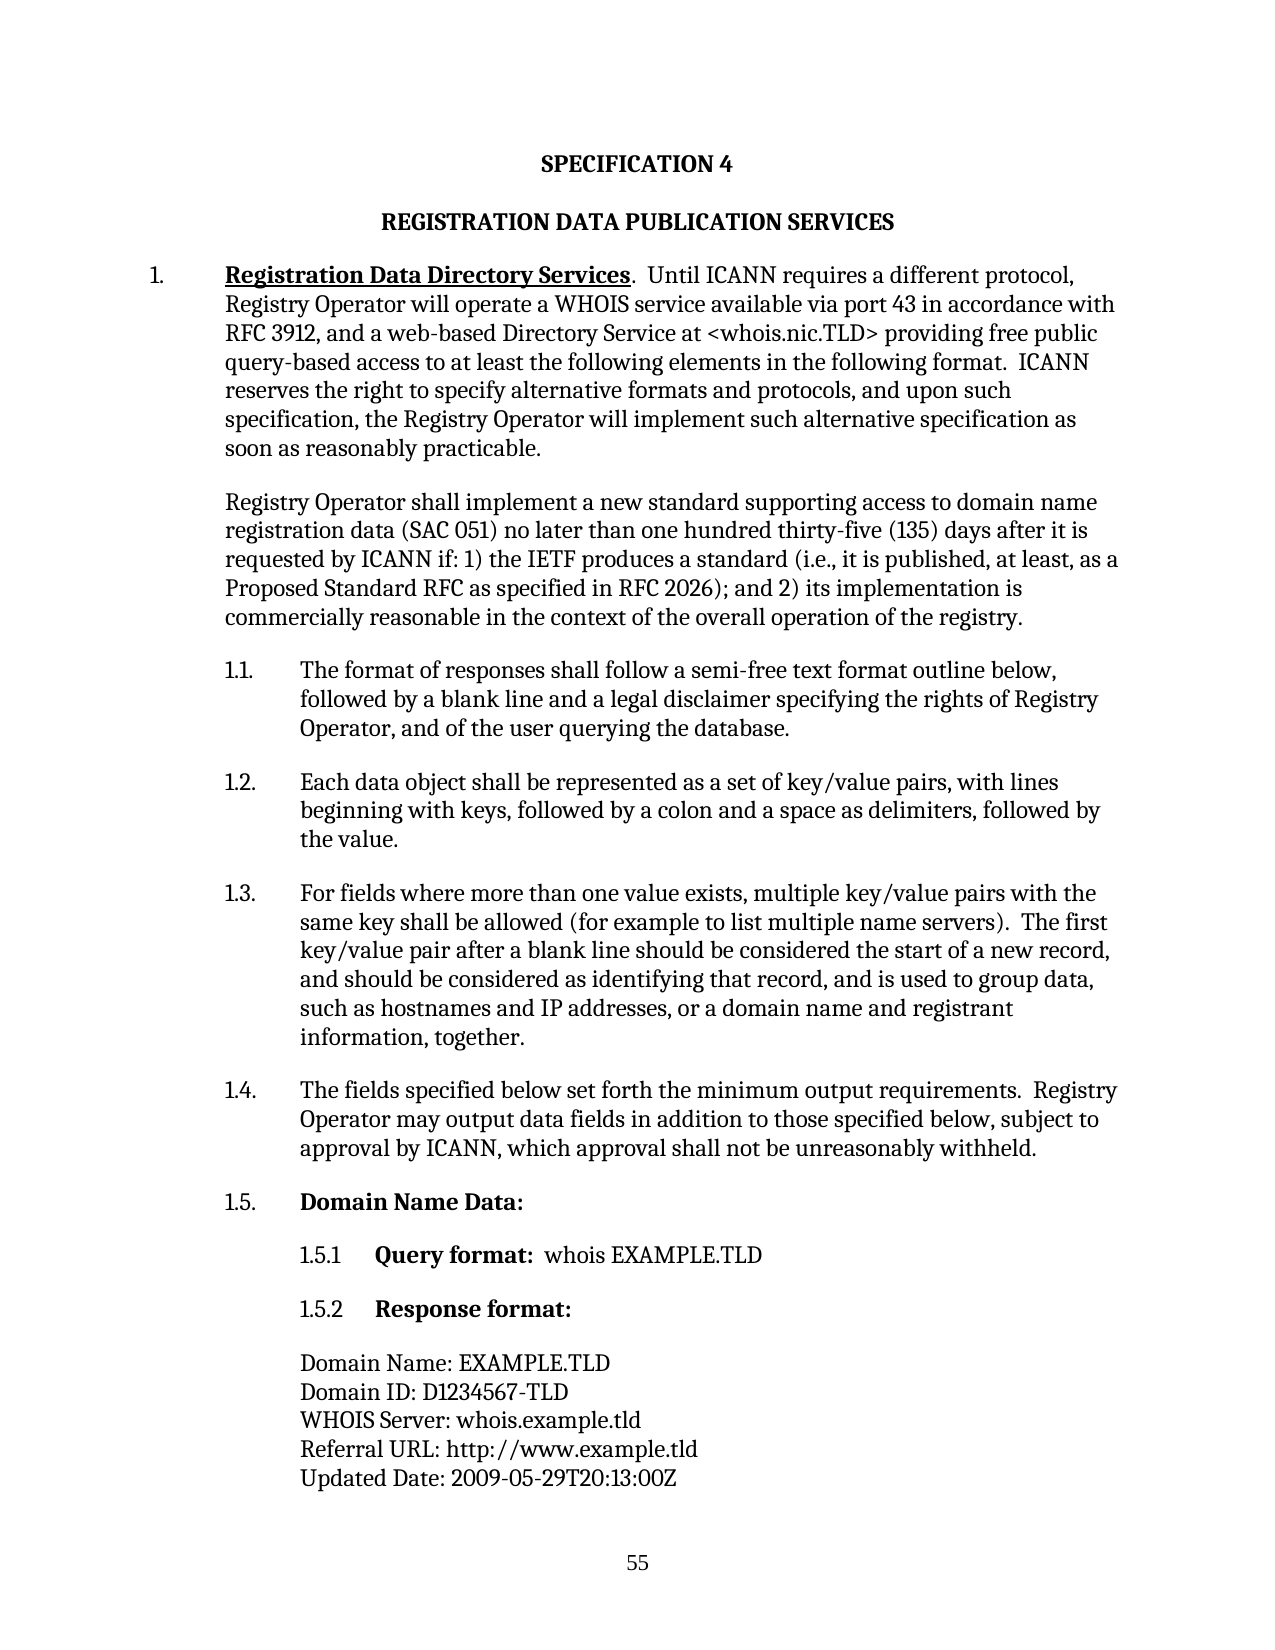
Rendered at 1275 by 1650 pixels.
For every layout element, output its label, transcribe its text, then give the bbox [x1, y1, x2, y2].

text REGISTRATION DATA PUBLICATION SERVICES [150, 150, 1125, 236]
text Each data object shall be represented as a set of key/value pairs, with lines beginning with keys, followed by a colon and a space as delimiters, followed by the value. [225, 767, 1125, 854]
text Query format: whois EXAMPLE.TLD [300, 1241, 1125, 1270]
text The format of responses shall follow a semi-free text format outline below, followed by a blank line and a legal disclaimer specifying the rights of Registry Operator, and of the user querying the database. [225, 656, 1125, 742]
text The fields specified below set forth the minimum output requirements. Registry Operator may output data fields in addition to those specified below, subject to approval by ICANN, which approval shall not be unreasonably withheld. [225, 1076, 1125, 1162]
text Registration Data Directory Services. Until ICANN requires a different protocol, Registry Operator will operate a WHOIS service available via port 43 in accordance with RFC 3912, and a web-based Directory Service at <whois.nic.TLD> providing free public query-based access to at least the following elements in the following format. ICANN reserves the right to specify alternative formats and protocols, and upon such specification, the Registry Operator will implement such alternative specification as soon as reasonably practicable. [150, 261, 1125, 462]
text Domain Name Data: [225, 1187, 1125, 1216]
text Registry Operator shall implement a new standard supporting access to domain name registration data (SAC 051) no later than one hundred thirty-five (135) days after it is requested by ICANN if: 1) the IETF produces a standard (i.e., it is published, at least, as a Proposed Standard RFC as specified in RFC 2026); and 2) its implementation is commercially reasonable in the context of the overall operation of the registry. [225, 487, 1125, 631]
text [300, 1349, 1125, 1492]
text Response format: [300, 1295, 1125, 1324]
text For fields where more than one value exists, multiple key/value pairs with the same key shall be allowed (for example to list multiple name servers). The first key/value pair after a blank line should be considered the start of a new record, and should be considered as identifying that record, and is used to group data, such as hostnames and IP addresses, or a domain name and registrant information, together. [225, 879, 1125, 1051]
